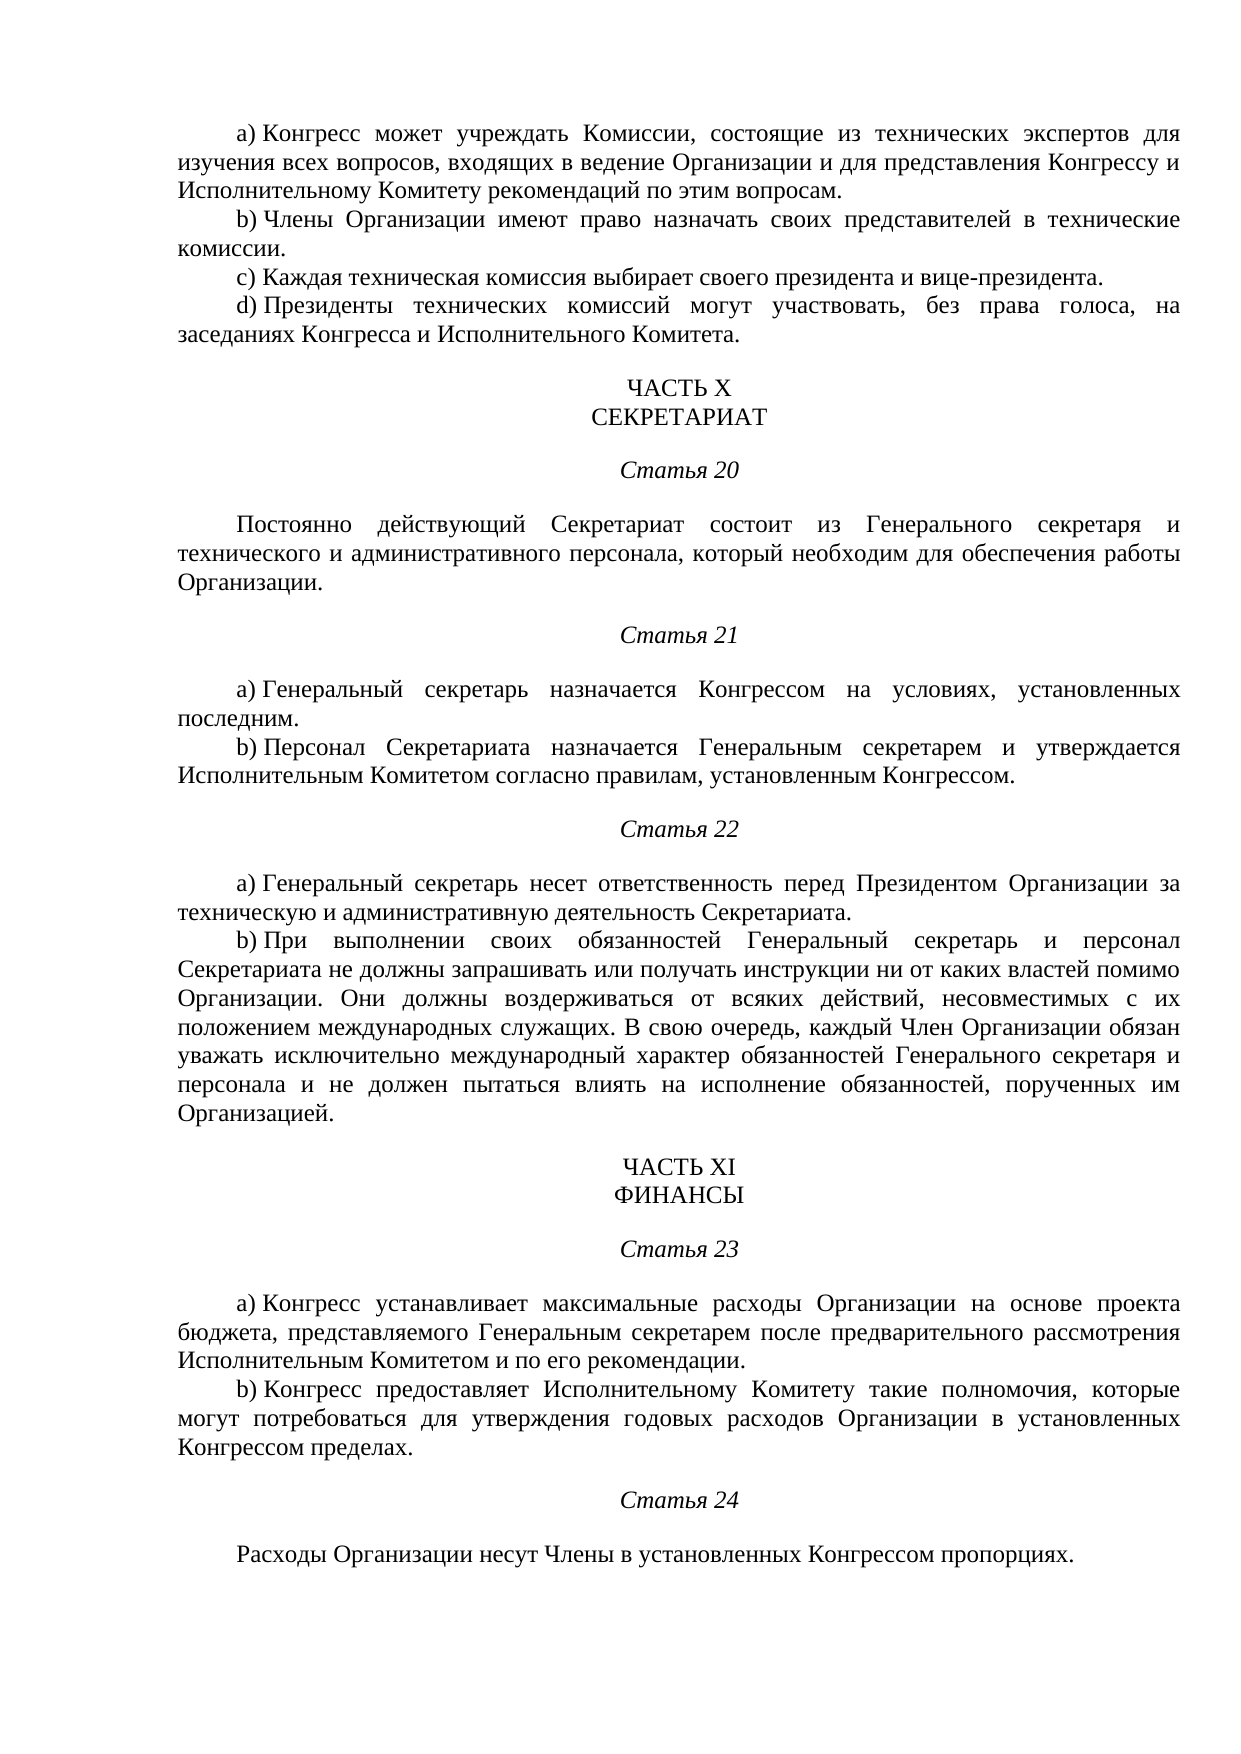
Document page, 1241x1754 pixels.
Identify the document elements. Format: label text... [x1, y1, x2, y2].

text Статья 21 [177, 621, 1181, 649]
text а) Генеральный секретарь назначается Конгрессом на условиях, установленных последним. [177, 674, 1181, 732]
text Постоянно действующий Секретариат состоит из Генерального секретаря и технического и административного персонала, который необходим для обеспечения работы Организации. [177, 509, 1181, 596]
text Статья 24 [177, 1486, 1181, 1514]
text ЧАСТЬ XI ФИНАНСЫ [177, 1152, 1181, 1209]
text b) При выполнении своих обязанностей Генеральный секретарь и персонал Секретариата не должны запрашивать или получать инструкции ни от каких властей помимо Организации. Они должны воздерживаться от всяких действий, несовместимых с их положением международных служащих. В свою очередь, каждый Член Организации обязан уважать исключительно международный характер обязанностей Генерального секретаря и персонала и не должен пытаться влиять на исполнение обязанностей, порученных им Организацией. [177, 926, 1181, 1127]
text Статья 22 [177, 814, 1181, 843]
text d) Президенты технических комиссий могут участвовать, без права голоса, на заседаниях Конгресса и Исполнительного Комитета. [177, 291, 1181, 348]
text b) Члены Организации имеют право назначать своих представителей в технические комиссии. [177, 204, 1181, 262]
text a) Конгресс устанавливает максимальные расходы Организации на основе проекта бюджета, представляемого Генеральным секретарем после предварительного рассмотрения Исполнительным Комитетом и по его рекомендации. [177, 1288, 1181, 1374]
text b) Конгресс предоставляет Исполнительному Комитету такие полномочия, которые могут потребоваться для утверждения годовых расходов Организации в установленных Конгрессом пределах. [177, 1374, 1181, 1461]
text ЧАСТЬ X СЕКРЕТАРИАТ [177, 373, 1181, 431]
text Статья 23 [177, 1234, 1181, 1263]
text a) Конгресс может учреждать Комиссии, состоящие из технических экспертов для изучения всех вопросов, входящих в ведение Организации и для представления Конгрессу и Исполнительному Комитету рекомендаций по этим вопросам. [177, 118, 1181, 204]
text a) Генеральный секретарь несет ответственность перед Президентом Организации за техническую и административную деятельность Секретариата. [177, 868, 1181, 926]
text c) Каждая техническая комиссия выбирает своего президента и вице-президента. [177, 262, 1181, 291]
text b) Персонал Секретариата назначается Генеральным секретарем и утверждается Исполнительным Комитетом согласно правилам, установленным Конгрессом. [177, 732, 1181, 789]
text Статья 20 [177, 456, 1181, 484]
text Расходы Организации несут Члены в установленных Конгрессом пропорциях. [177, 1539, 1181, 1568]
